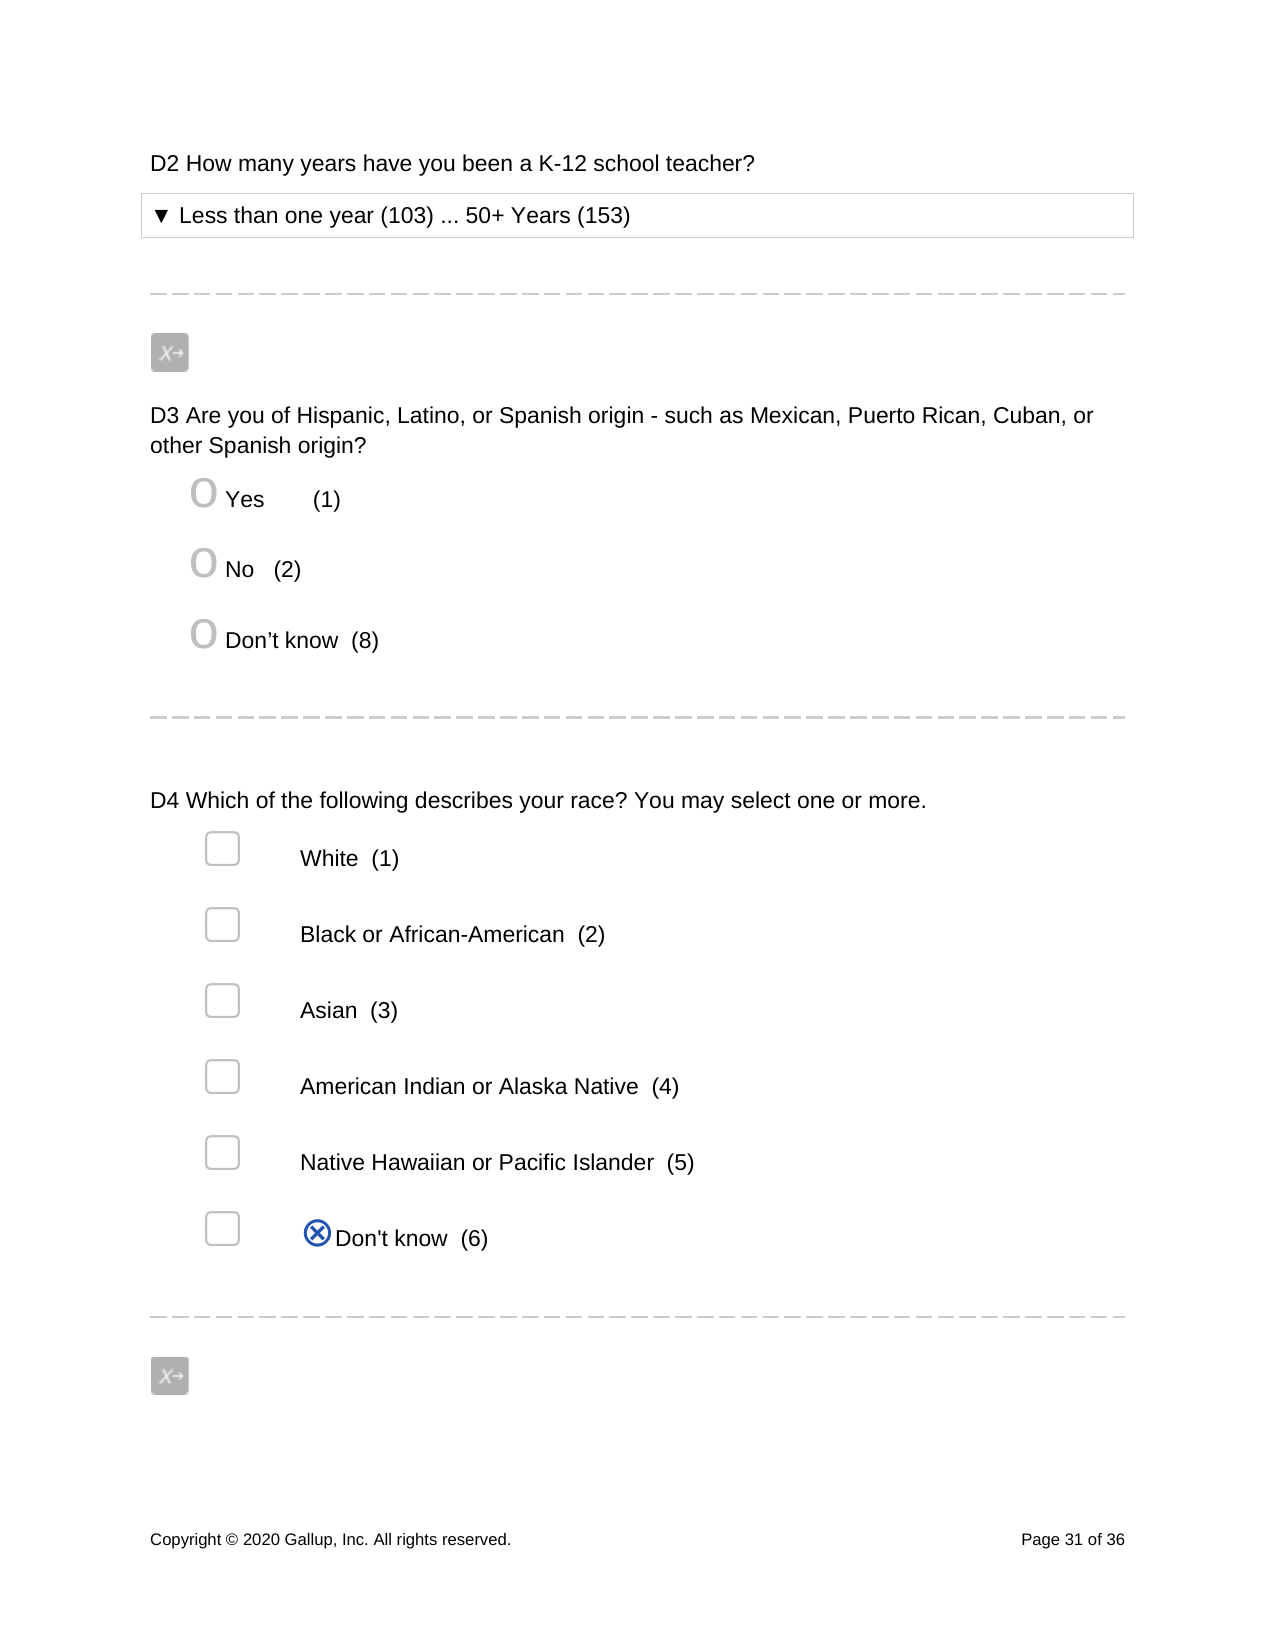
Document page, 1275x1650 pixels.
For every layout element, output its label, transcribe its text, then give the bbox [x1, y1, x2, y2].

list Native Hawaiian or Pacific Islander (5) [187, 1121, 1125, 1187]
list Black or African-American (2) [187, 894, 1125, 960]
list White (1) [187, 818, 1125, 884]
text ▼ Less than one year (103) ... 50+ Years (153) [142, 194, 1133, 237]
list Don’t know (8) [187, 603, 1125, 664]
picture [151, 1357, 189, 1395]
text D2 How many years have you been a K-12 school teacher? [150, 150, 1125, 176]
list Yes (1) [187, 462, 1125, 523]
text D4 Which of the following describes your race? You may select one or more. [150, 787, 1125, 814]
text D3 Are you of Hispanic, Latino, or Spanish origin - such as Mexican, Puerto Rican, Cuban, or other Spanish origin? [150, 402, 1125, 458]
list No (2) [187, 533, 1125, 594]
list American Indian or Alaska Native (4) [187, 1046, 1125, 1112]
picture [151, 333, 189, 372]
list Asian (3) [187, 969, 1125, 1036]
list ⊗Don't know (6) [187, 1197, 1125, 1263]
